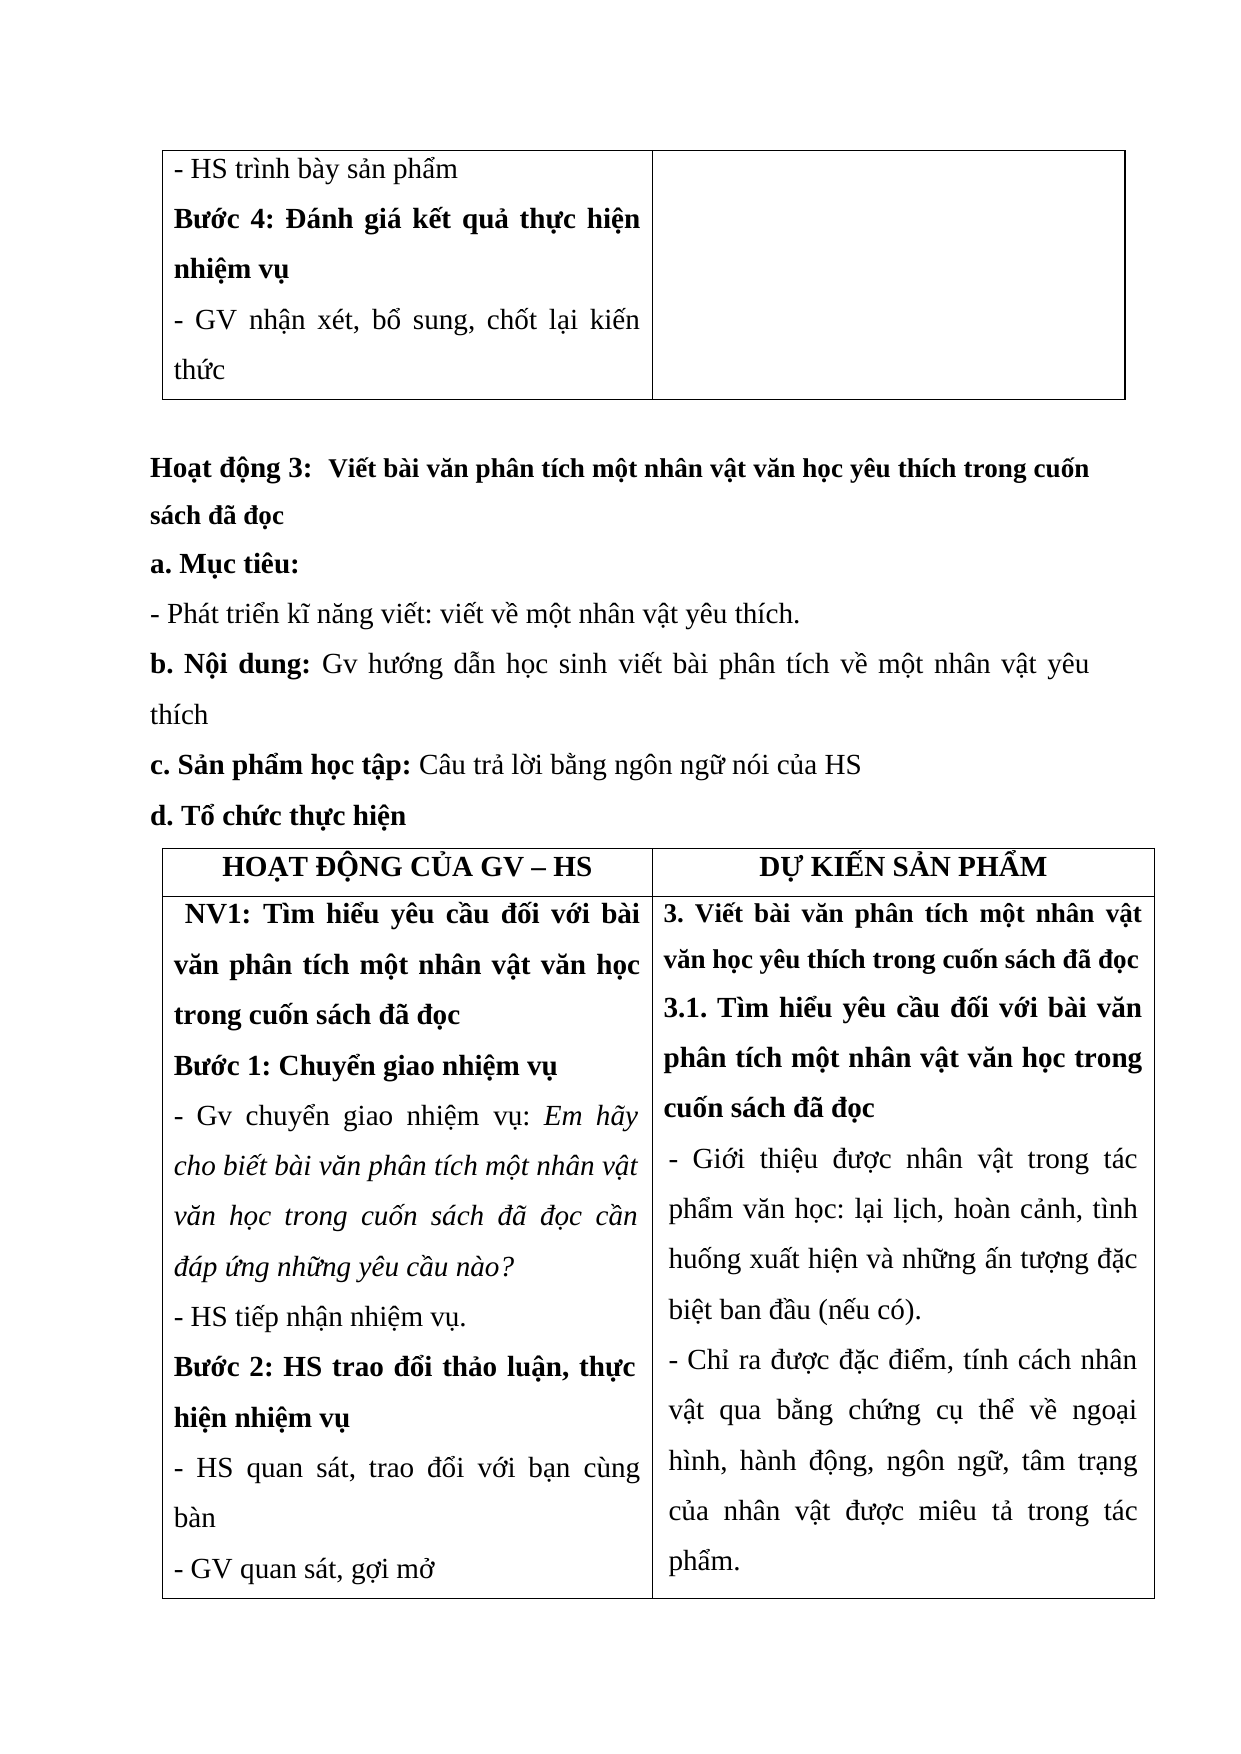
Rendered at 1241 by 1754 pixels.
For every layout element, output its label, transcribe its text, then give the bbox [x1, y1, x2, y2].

text a. Mục tiêu: [150, 546, 1090, 579]
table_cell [653, 897, 1154, 1597]
text Hoạt động 3: Viết bài văn phân tích một nhân vật văn học yêu thích trong cuốn sách đã đọc [150, 450, 1090, 531]
table_header HOẠT ĐỘNG CỦA GV – HS [163, 849, 652, 896]
text c. Sản phẩm học tập: Câu trả lời bằng ngôn ngữ nói của HS [150, 747, 1090, 781]
table_header DỰ KIẾN SẢN PHẨM [653, 849, 1154, 896]
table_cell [163, 151, 652, 399]
text - Phát triển kĩ năng viết: viết về một nhân vật yêu thích. [150, 596, 1090, 630]
text d. Tổ chức thực hiện [150, 798, 1090, 831]
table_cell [653, 151, 1124, 399]
text b. Nội dung: Gv hướng dẫn học sinh viết bài phân tích về một nhân vật yêu thích [150, 647, 1090, 731]
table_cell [163, 897, 652, 1597]
